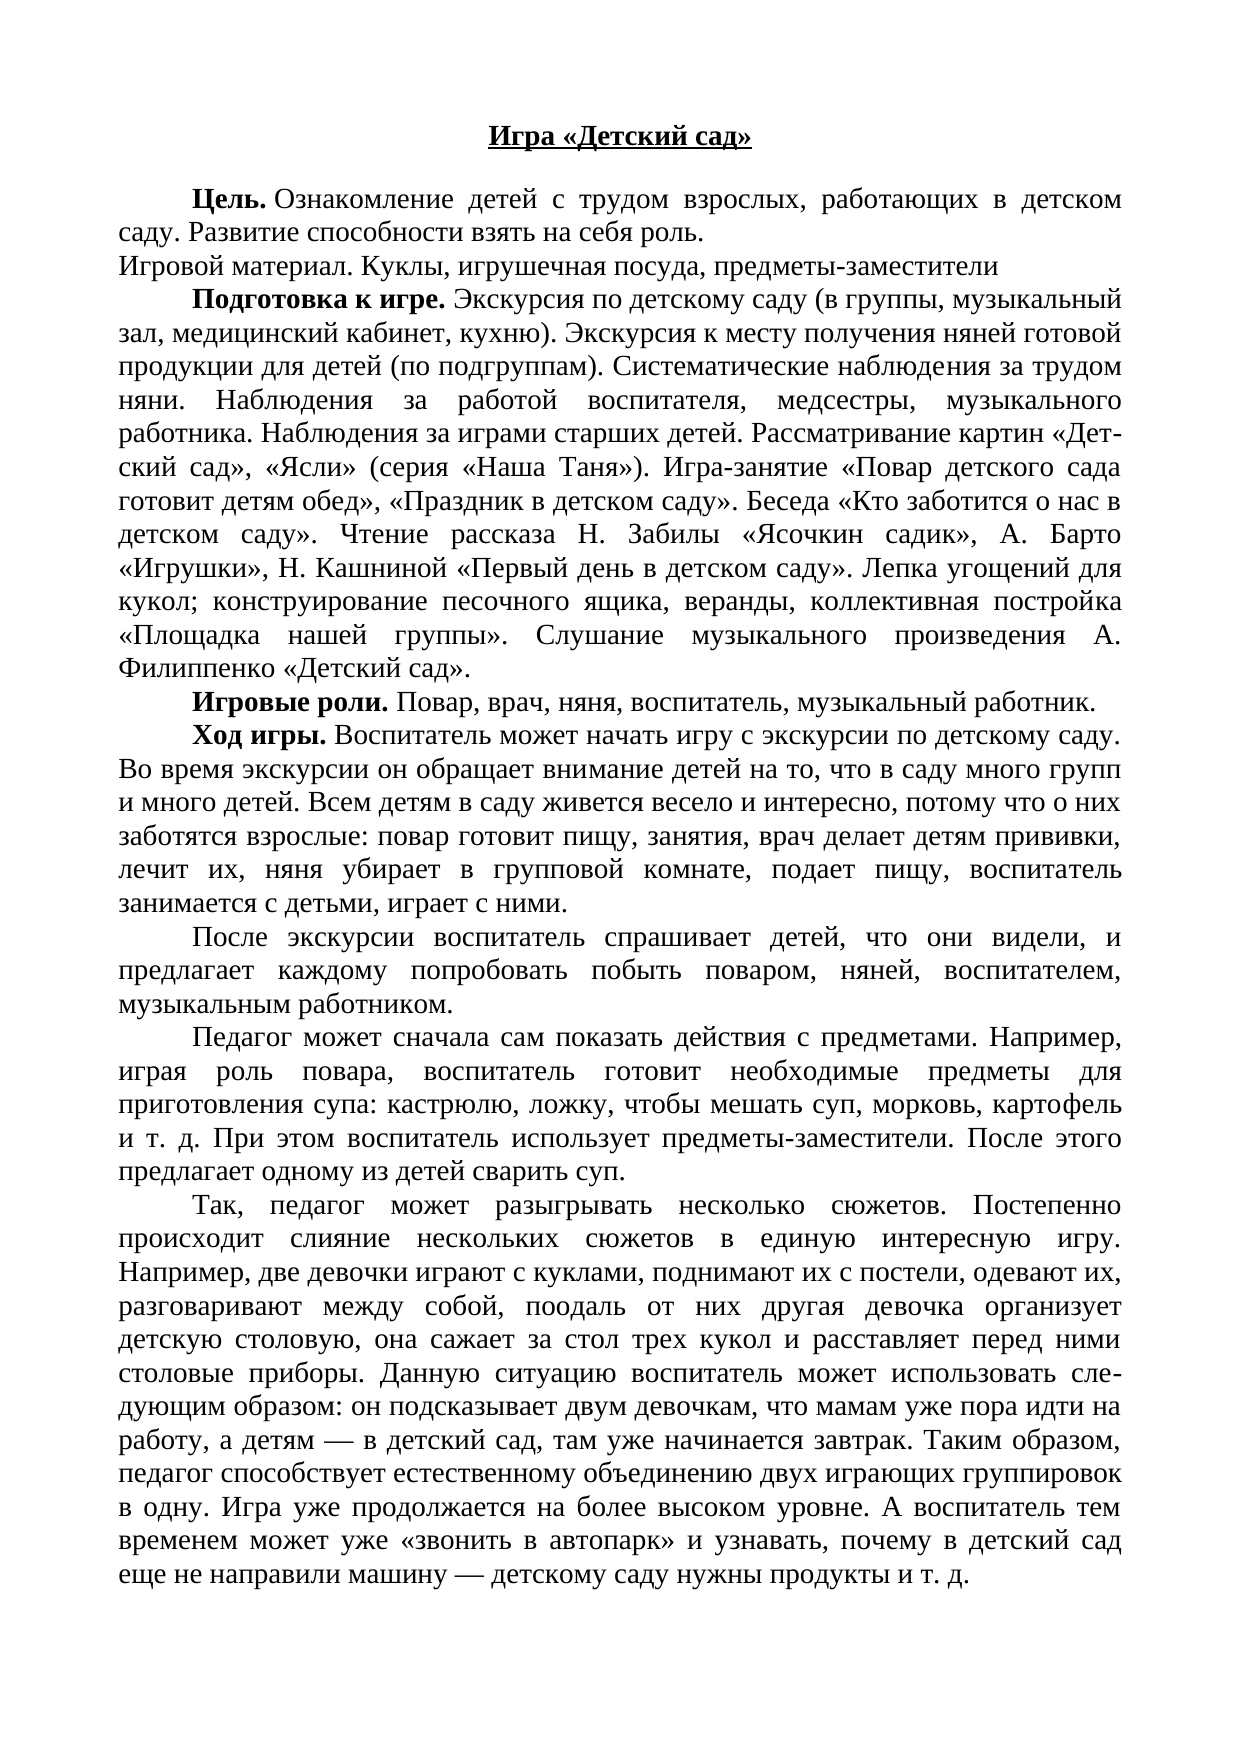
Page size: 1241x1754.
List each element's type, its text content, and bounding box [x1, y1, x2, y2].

text Цель. Ознакомление детей с трудом взрослых, работающих в детском саду. Развитие способности взять на себя роль. [118, 181, 1122, 248]
text После экскурсии воспитатель спрашивает детей, что они видели, и предлагает каждому попробовать побыть поваром, няней, воспитателем, музыкальным работником. [118, 919, 1122, 1019]
text Так, педагог может разыгрывать несколько сюжетов. Постепенно происходит слияние нескольких сюжетов в единую интересную игру. Например, две девочки играют с куклами, поднимают их с постели, одевают их, разговаривают между собой, поодаль от них другая девочка организует детскую столовую, она сажает за стол трех кукол и расставляет перед ними столовые приборы. Данную ситуацию воспитатель может использовать следующим образом: он подсказывает двум девочкам, что мамам уже пора идти на работу, а детям — в детский сад, там уже начинается завтрак. Таким образом, педагог способствует естественному объединению двух играющих группировок в одну. Игра уже продолжается на более высоком уровне. А воспитатель тем временем может уже «звонить в автопарк» и узнавать, почему в детский сад еще не направили машину — детскому саду нужны продукты и т. д. [118, 1187, 1122, 1589]
text Ход игры. Воспитатель может начать игру с экскурсии по детскому саду. Во время экскурсии он обращает внимание детей на то, что в саду много групп и много детей. Всем детям в саду живется весело и интересно, потому что о них заботятся взрослые: повар готовит пищу, занятия, врач делает детям прививки, лечит их, няня убирает в групповой комнате, подает пищу, воспитатель занимается с детьми, играет с ними. [118, 717, 1122, 919]
text Игра «Детский сад» [118, 118, 1122, 152]
text Подготовка к игре. Экскурсия по детскому саду (в группы, музыкальный зал, медицинский кабинет, кухню). Экскурсия к месту получения няней готовой продукции для детей (по подгруппам). Систематические наблюдения за трудом няни. Наблюдения за работой воспитателя, медсестры, музыкального работника. Наблюдения за играми старших детей. Рассматривание картин «Детский сад», «Ясли» (серия «Наша Таня»). Игра-занятие «Повар детского сада готовит детям обед», «Праздник в детском саду». Беседа «Кто заботится о нас в детском саду». Чтение рассказа Н. Забилы «Ясочкин садик», А. Барто «Игрушки», Н. Кашниной «Первый день в детском саду». Лепка угощений для кукол; конструирование песочного ящика, веранды, коллективная постройка «Площадка нашей группы». Слушание музыкального произведения А. Филиппенко «Детский сад». [118, 281, 1122, 684]
text Игровой материал. Куклы, игрушечная посуда, предметы-заместители [118, 248, 1122, 281]
text Педагог может сначала сам показать действия с предметами. Например, играя роль повара, воспитатель готовит необходимые предметы для приготовления супа: кастрюлю, ложку, чтобы мешать суп, морковь, картофель и т. д. При этом воспитатель использует предметы-заместители. После этого предлагает одному из детей сварить суп. [118, 1019, 1122, 1187]
text Игровые роли. Повар, врач, няня, воспитатель, музыкальный работник. [118, 684, 1122, 717]
